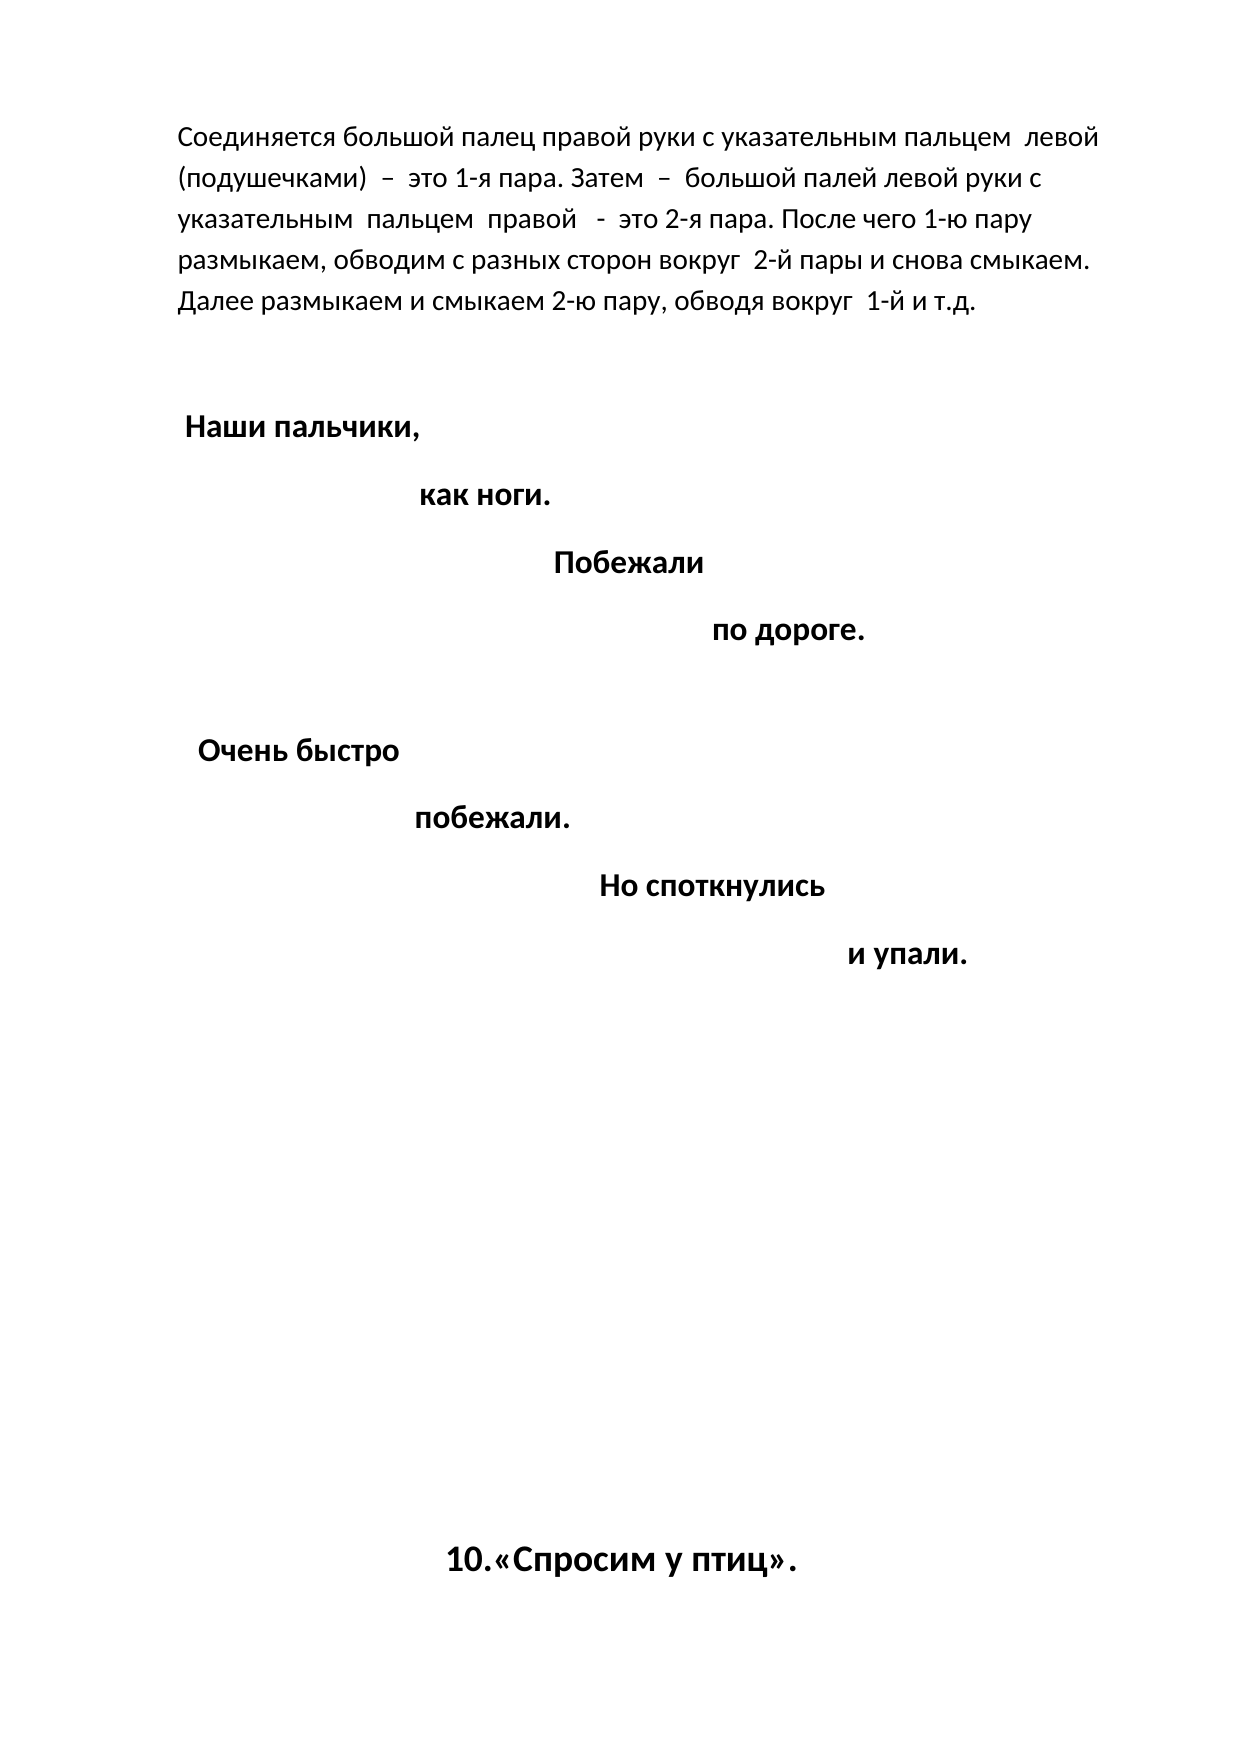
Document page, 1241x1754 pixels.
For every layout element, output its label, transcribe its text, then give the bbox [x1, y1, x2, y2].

text Наши пальчики, [177, 405, 1152, 446]
text и упали. [177, 932, 1152, 972]
text Соединяется большой палец правой руки с указательным пальцем левой (подушечками) – это 1-я пара. Затем – большой палей левой руки с указательным пальцем правой - это 2-я пара. После чего 1-ю пару размыкаем, обводим с разных сторон вокруг 2-й пары и снова смыкаем. Далее размыкаем и смыкаем 2-ю пару, обводя вокруг 1-й и т.д. [177, 118, 1152, 317]
text Очень быстро [177, 729, 1152, 769]
text Но споткнулись [177, 864, 1152, 905]
text по дороге. [177, 608, 1152, 649]
text побежали. [177, 796, 1152, 837]
text 10.«Спросим у птиц». [177, 1535, 1152, 1581]
text как ноги. [177, 473, 1152, 514]
text Побежали [177, 541, 1152, 581]
